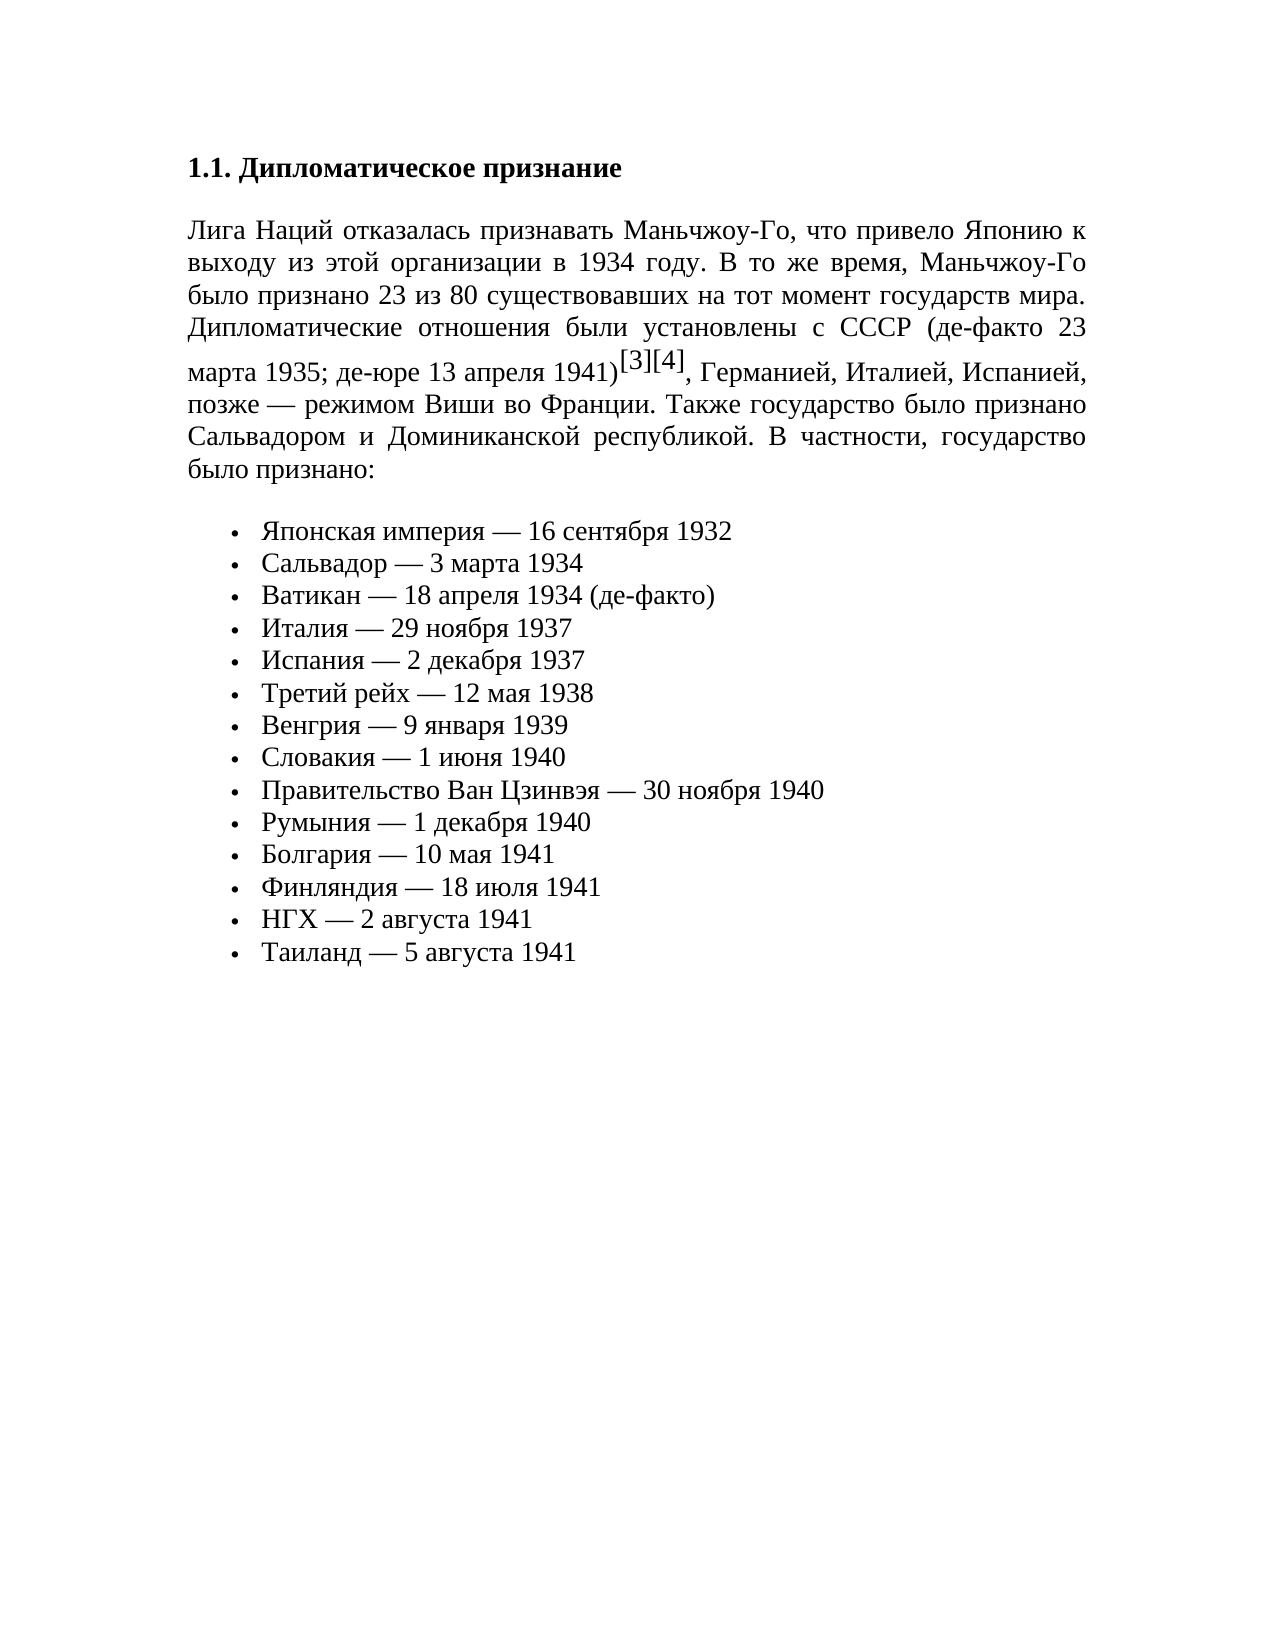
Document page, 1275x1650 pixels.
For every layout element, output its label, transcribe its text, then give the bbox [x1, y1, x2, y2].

list Ватикан — 18 апреля 1934 (де-факто) [232, 578, 1087, 611]
list Испания — 2 декабря 1937 [232, 643, 1087, 676]
list Финляндия — 18 июля 1941 [232, 870, 1087, 902]
list 1.1. Дипломатическое признание [187, 150, 1087, 183]
list Румыния — 1 декабря 1940 [232, 805, 1087, 838]
list Италия — 29 ноября 1937 [232, 611, 1087, 643]
list Правительство Ван Цзинвэя — 30 ноября 1940 [232, 773, 1087, 805]
list Таиланд — 5 августа 1941 [232, 935, 1087, 967]
list Венгрия — 9 января 1939 [232, 708, 1087, 740]
text Лига Наций отказалась признавать Маньчжоу-Го, что привело Японию к выходу из этой организации в 1934 году. В то же время, Маньчжоу-Го было признано 23 из 80 существовавших на тот момент государств мира. Дипломатические отношения были установлены с СССР (де-факто 23 марта 1935; де-юре 13 апреля 1941)[3][4], Германией, Италией, Испанией, позже — режимом Виши во Франции. Также государство было признано Сальвадором и Доминиканской республикой. В частности, государство было признано: [187, 213, 1087, 484]
list Японская империя — 16 сентября 1932 [232, 514, 1087, 546]
list Словакия — 1 июня 1940 [232, 740, 1087, 773]
list НГХ — 2 августа 1941 [232, 902, 1087, 935]
list Третий рейх — 12 мая 1938 [232, 676, 1087, 708]
list Болгария — 10 мая 1941 [232, 838, 1087, 870]
list Сальвадор — 3 марта 1934 [232, 546, 1087, 578]
